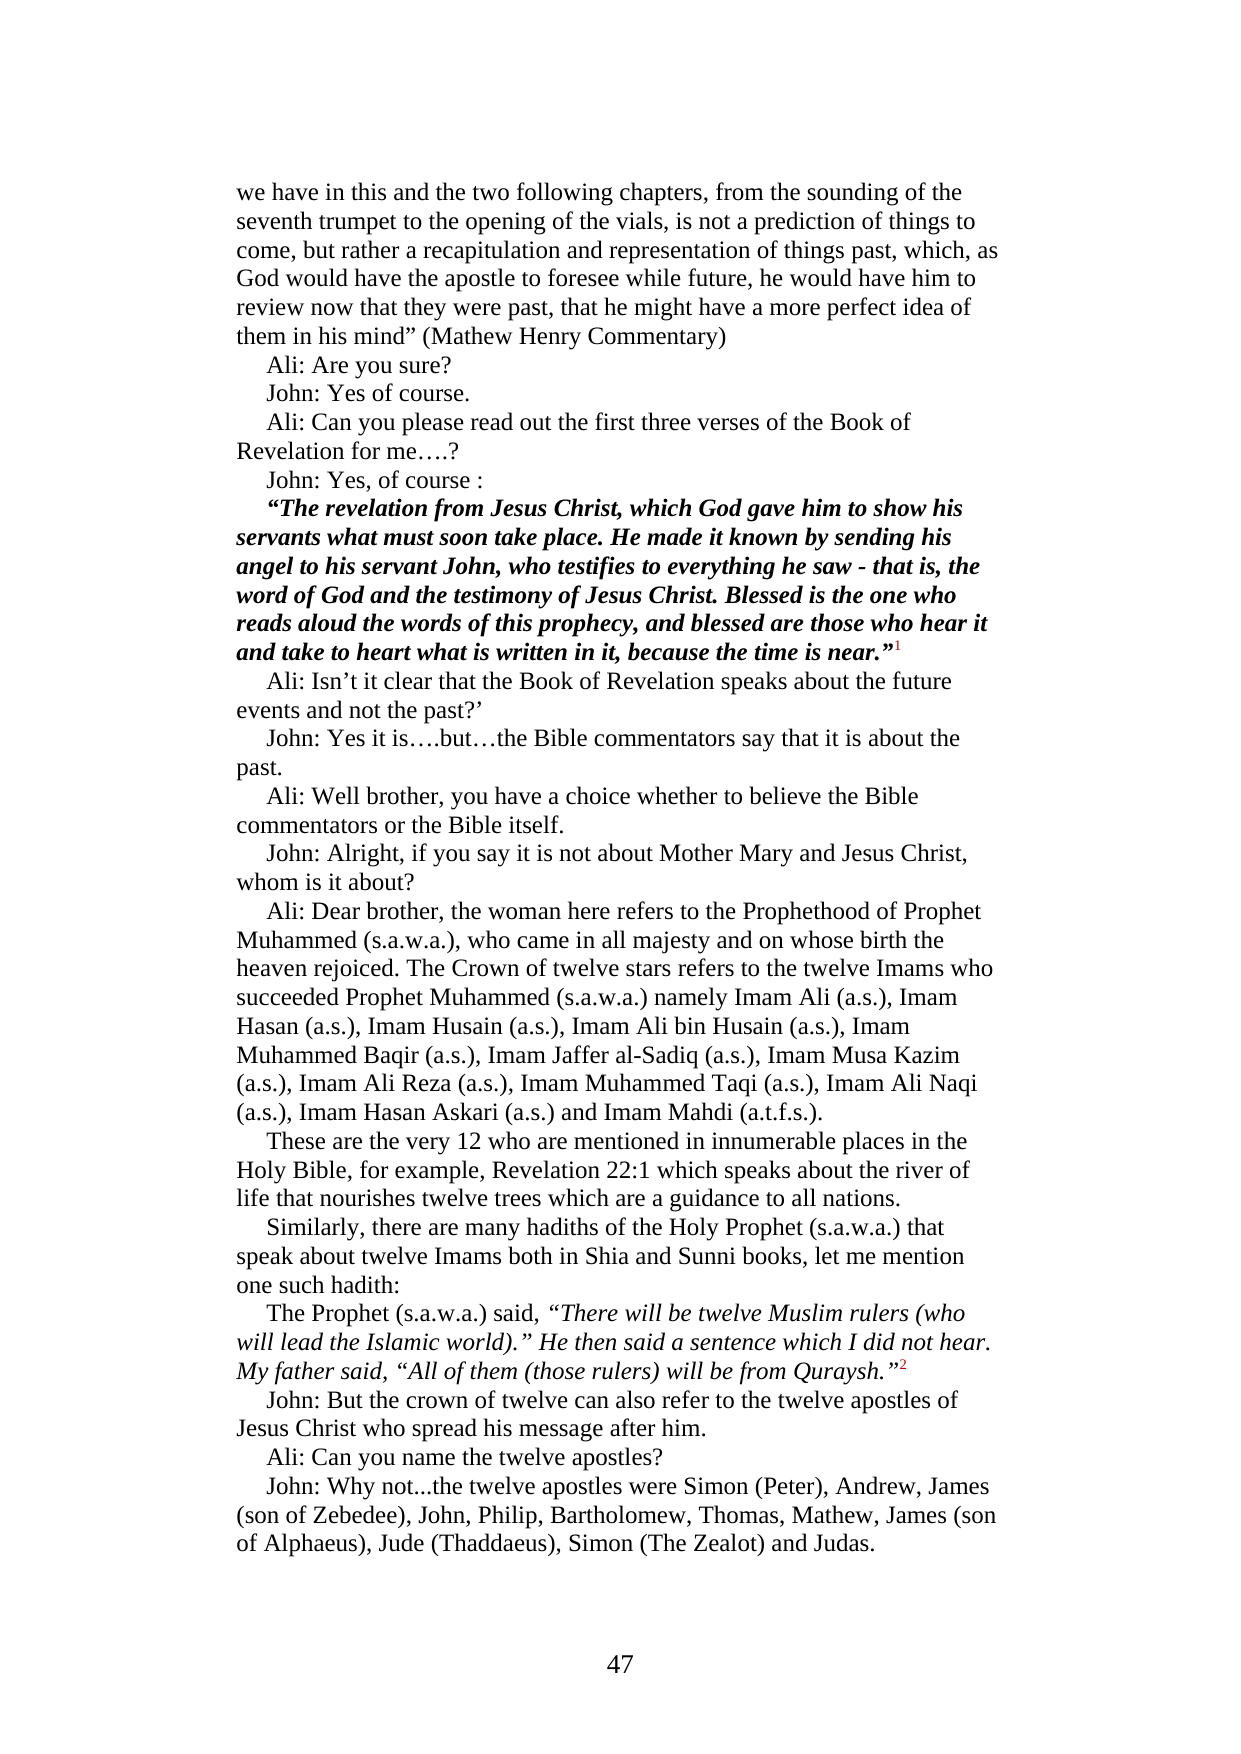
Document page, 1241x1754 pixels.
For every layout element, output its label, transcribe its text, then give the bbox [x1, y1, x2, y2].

text Ali: Can you name the twelve apostles? [236, 1442, 1004, 1471]
text John: Yes of course. [236, 378, 1004, 407]
text Ali: Can you please read out the first three verses of the Book of Revelation for me….? [236, 407, 1004, 465]
text John: But the crown of twelve can also refer to the twelve apostles of Jesus Christ who spread his message after him. [236, 1385, 1004, 1442]
text Similarly, there are many hadiths of the Holy Prophet (s.a.w.a.) that speak about twelve Imams both in Shia and Sunni books, let me mention one such hadith: [236, 1212, 1004, 1298]
text Ali: Are you sure? [236, 350, 1004, 378]
text These are the very 12 who are mentioned in innumerable places in the Holy Bible, for example, Revelation 22:1 which speaks about the river of life that nourishes twelve trees which are a guidance to all nations. [236, 1126, 1004, 1212]
text Ali: Well brother, you have a choice whether to believe the Bible commentators or the Bible itself. [236, 781, 1004, 838]
text John: Yes it is….but…the Bible commentators say that it is about the past. [236, 723, 1004, 781]
text The Prophet (s.a.w.a.) said, “There will be twelve Muslim rulers (who will lead the Islamic world).” He then said a sentence which I did not hear. My father said, “All of them (those rulers) will be from Quraysh.”2 [236, 1298, 1004, 1385]
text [236, 177, 1004, 350]
text Ali: Isn’t it clear that the Book of Revelation speaks about the future events and not the past?’ [236, 666, 1004, 723]
text John: Yes, of course : [236, 465, 1004, 493]
text “The revelation from Jesus Christ, which God gave him to show his servants what must soon take place. He made it known by sending his angel to his servant John, who testifies to everything he saw - that is, the word of God and the testimony of Jesus Christ. Blessed is the one who reads aloud the words of this prophecy, and blessed are those who hear it and take to heart what is written in it, because the time is near.”1 [236, 493, 1004, 666]
text John: Why not...the twelve apostles were Simon (Peter), Andrew, James (son of Zebedee), John, Philip, Bartholomew, Thomas, Mathew, James (son of Alphaeus), Jude (Thaddaeus), Simon (The Zealot) and Judas. [236, 1471, 1004, 1557]
text Ali: Dear brother, the woman here refers to the Prophethood of Prophet Muhammed (s.a.w.a.), who came in all majesty and on whose birth the heaven rejoiced. The Crown of twelve stars refers to the twelve Imams who succeeded Prophet Muhammed (s.a.w.a.) namely Imam Ali (a.s.), Imam Hasan (a.s.), Imam Husain (a.s.), Imam Ali bin Husain (a.s.), Imam Muhammed Baqir (a.s.), Imam Jaffer al-Sadiq (a.s.), Imam Musa Kazim (a.s.), Imam Ali Reza (a.s.), Imam Muhammed Taqi (a.s.), Imam Ali Naqi (a.s.), Imam Hasan Askari (a.s.) and Imam Mahdi (a.t.f.s.). [236, 896, 1004, 1126]
text John: Alright, if you say it is not about Mother Mary and Jesus Christ, whom is it about? [236, 838, 1004, 896]
